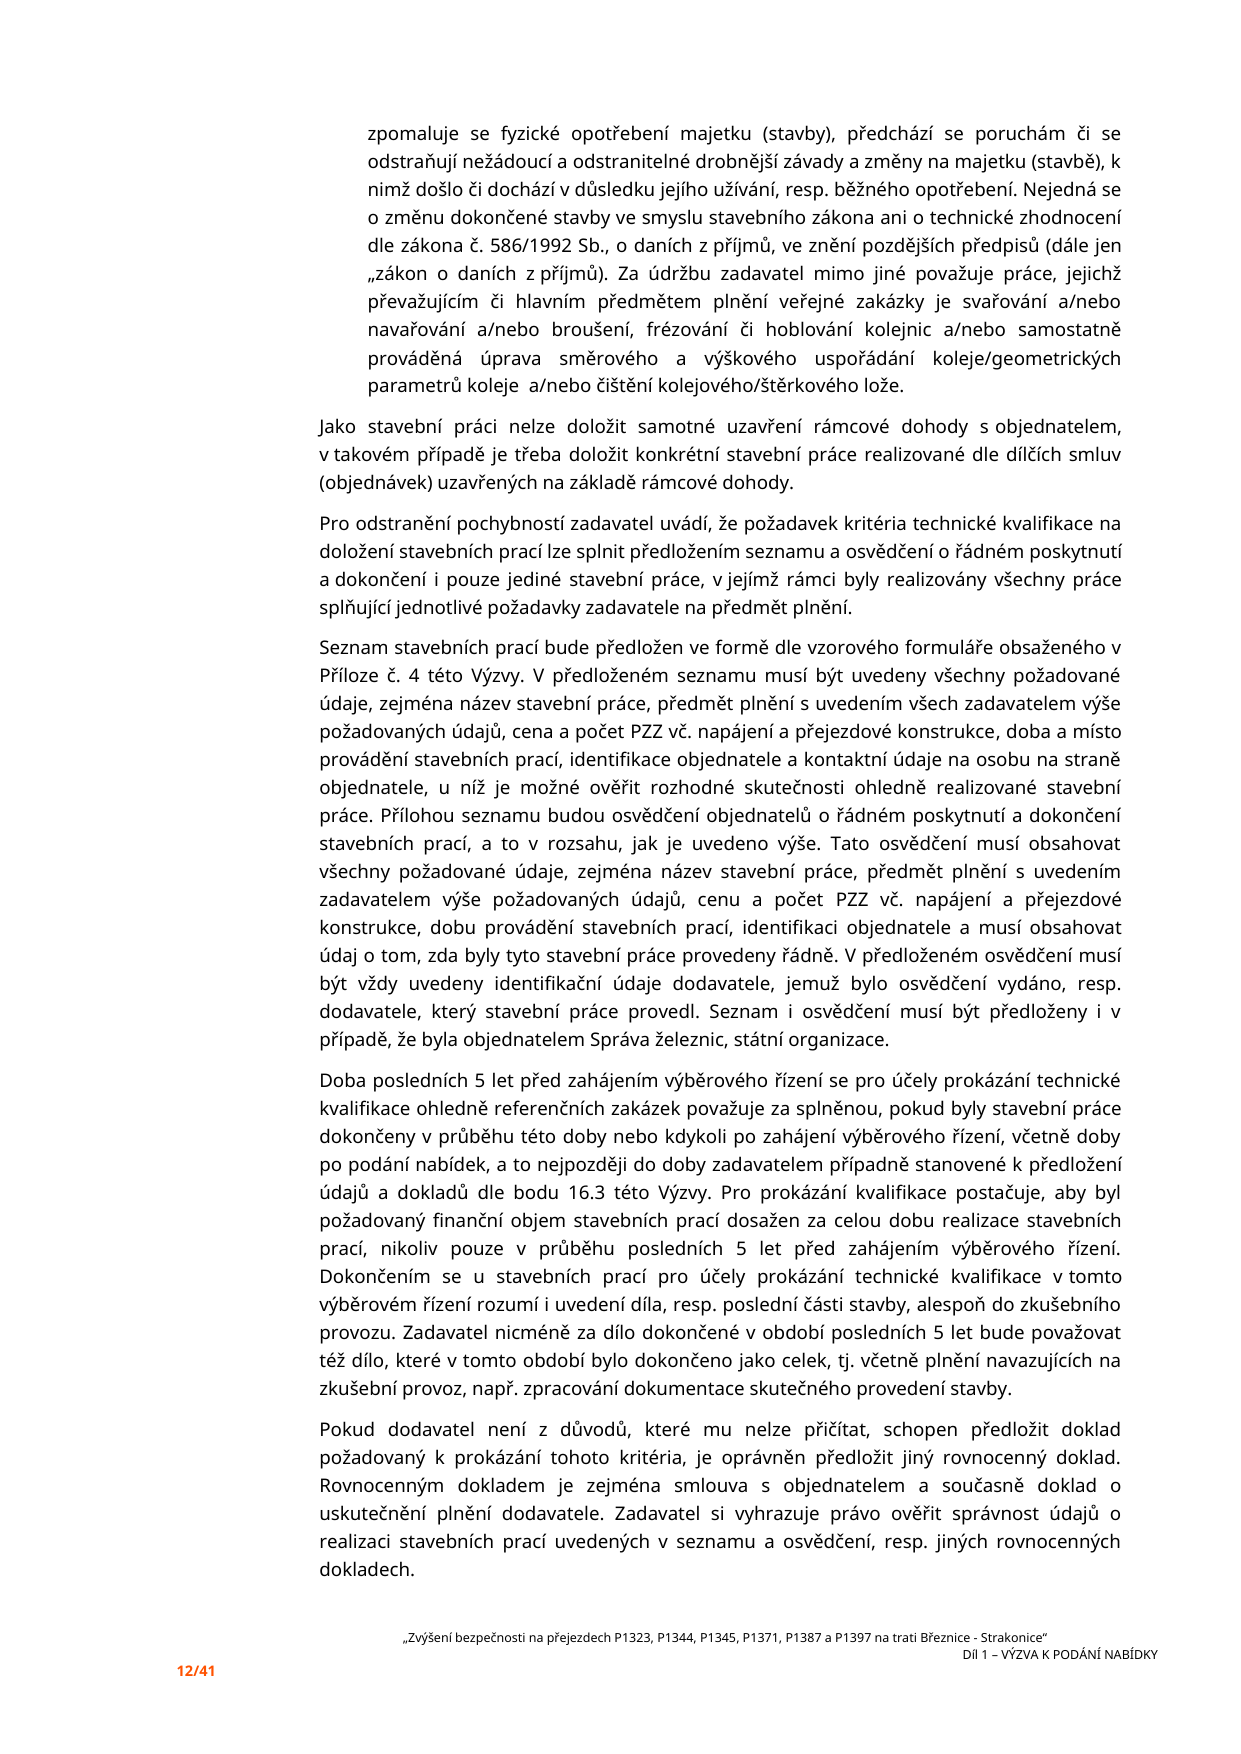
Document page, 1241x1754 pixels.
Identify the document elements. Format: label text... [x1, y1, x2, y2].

text Doba posledních 5 let před zahájením výběrového řízení se pro účely prokázání technické kvalifikace ohledně referenčních zakázek považuje za splněnou, pokud byly stavební práce dokončeny v průběhu této doby nebo kdykoli po zahájení výběrového řízení, včetně doby po podání nabídek, a to nejpozději do doby zadavatelem případně stanovené k předložení údajů a dokladů dle bodu 16.3 této Výzvy. Pro prokázání kvalifikace postačuje, aby byl požadovaný finanční objem stavebních prací dosažen za celou dobu realizace stavebních prací, nikoliv pouze v průběhu posledních 5 let před zahájením výběrového řízení. Dokončením se u stavebních prací pro účely prokázání technické kvalifikace v tomto výběrovém řízení rozumí i uvedení díla, resp. poslední části stavby, alespoň do zkušebního provozu. Zadavatel nicméně za dílo dokončené v období posledních 5 let bude považovat též dílo, které v tomto období bylo dokončeno jako celek, tj. včetně plnění navazujících na zkušební provoz, např. zpracování dokumentace skutečného provedení stavby. [319, 1067, 1122, 1401]
text Pro odstranění pochybností zadavatel uvádí, že požadavek kritéria technické kvalifikace na doložení stavebních prací lze splnit předložením seznamu a osvědčení o řádném poskytnutí a dokončení i pouze jediné stavební práce, v jejímž rámci byly realizovány všechny práce splňující jednotlivé požadavky zadavatele na předmět plnění. [319, 510, 1122, 619]
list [330, 121, 1122, 398]
text Pokud dodavatel není z důvodů, které mu nelze přičítat, schopen předložit doklad požadovaný k prokázání tohoto kritéria, je oprávněn předložit jiný rovnocenný doklad. Rovnocenným dokladem je zejména smlouva s objednatelem a současně doklad o uskutečnění plnění dodavatele. Zadavatel si vyhrazuje právo ověřit správnost údajů o realizaci stavebních prací uvedených v seznamu a osvědčení, resp. jiných rovnocenných dokladech. [319, 1416, 1122, 1582]
text Seznam stavebních prací bude předložen ve formě dle vzorového formuláře obsaženého v Příloze č. 4 této Výzvy. V předloženém seznamu musí být uvedeny všechny požadované údaje, zejména název stavební práce, předmět plnění s uvedením všech zadavatelem výše požadovaných údajů, cena a počet PZZ vč. napájení a přejezdové konstrukce, doba a místo provádění stavebních prací, identifikace objednatele a kontaktní údaje na osobu na straně objednatele, u níž je možné ověřit rozhodné skutečnosti ohledně realizované stavební práce. Přílohou seznamu budou osvědčení objednatelů o řádném poskytnutí a dokončení stavebních prací, a to v rozsahu, jak je uvedeno výše. Tato osvědčení musí obsahovat všechny požadované údaje, zejména název stavební práce, předmět plnění s uvedením zadavatelem výše požadovaných údajů, cenu a počet PZZ vč. napájení a přejezdové konstrukce, dobu provádění stavebních prací, identifikaci objednatele a musí obsahovat údaj o tom, zda byly tyto stavební práce provedeny řádně. V předloženém osvědčení musí být vždy uvedeny identifikační údaje dodavatele, jemuž bylo osvědčení vydáno, resp. dodavatele, který stavební práce provedl. Seznam i osvědčení musí být předloženy i v případě, že byla objednatelem Správa železnic, státní organizace. [319, 634, 1122, 1052]
text Jako stavební práci nelze doložit samotné uzavření rámcové dohody s objednatelem, v takovém případě je třeba doložit konkrétní stavební práce realizované dle dílčích smluv (objednávek) uzavřených na základě rámcové dohody. [319, 413, 1122, 495]
